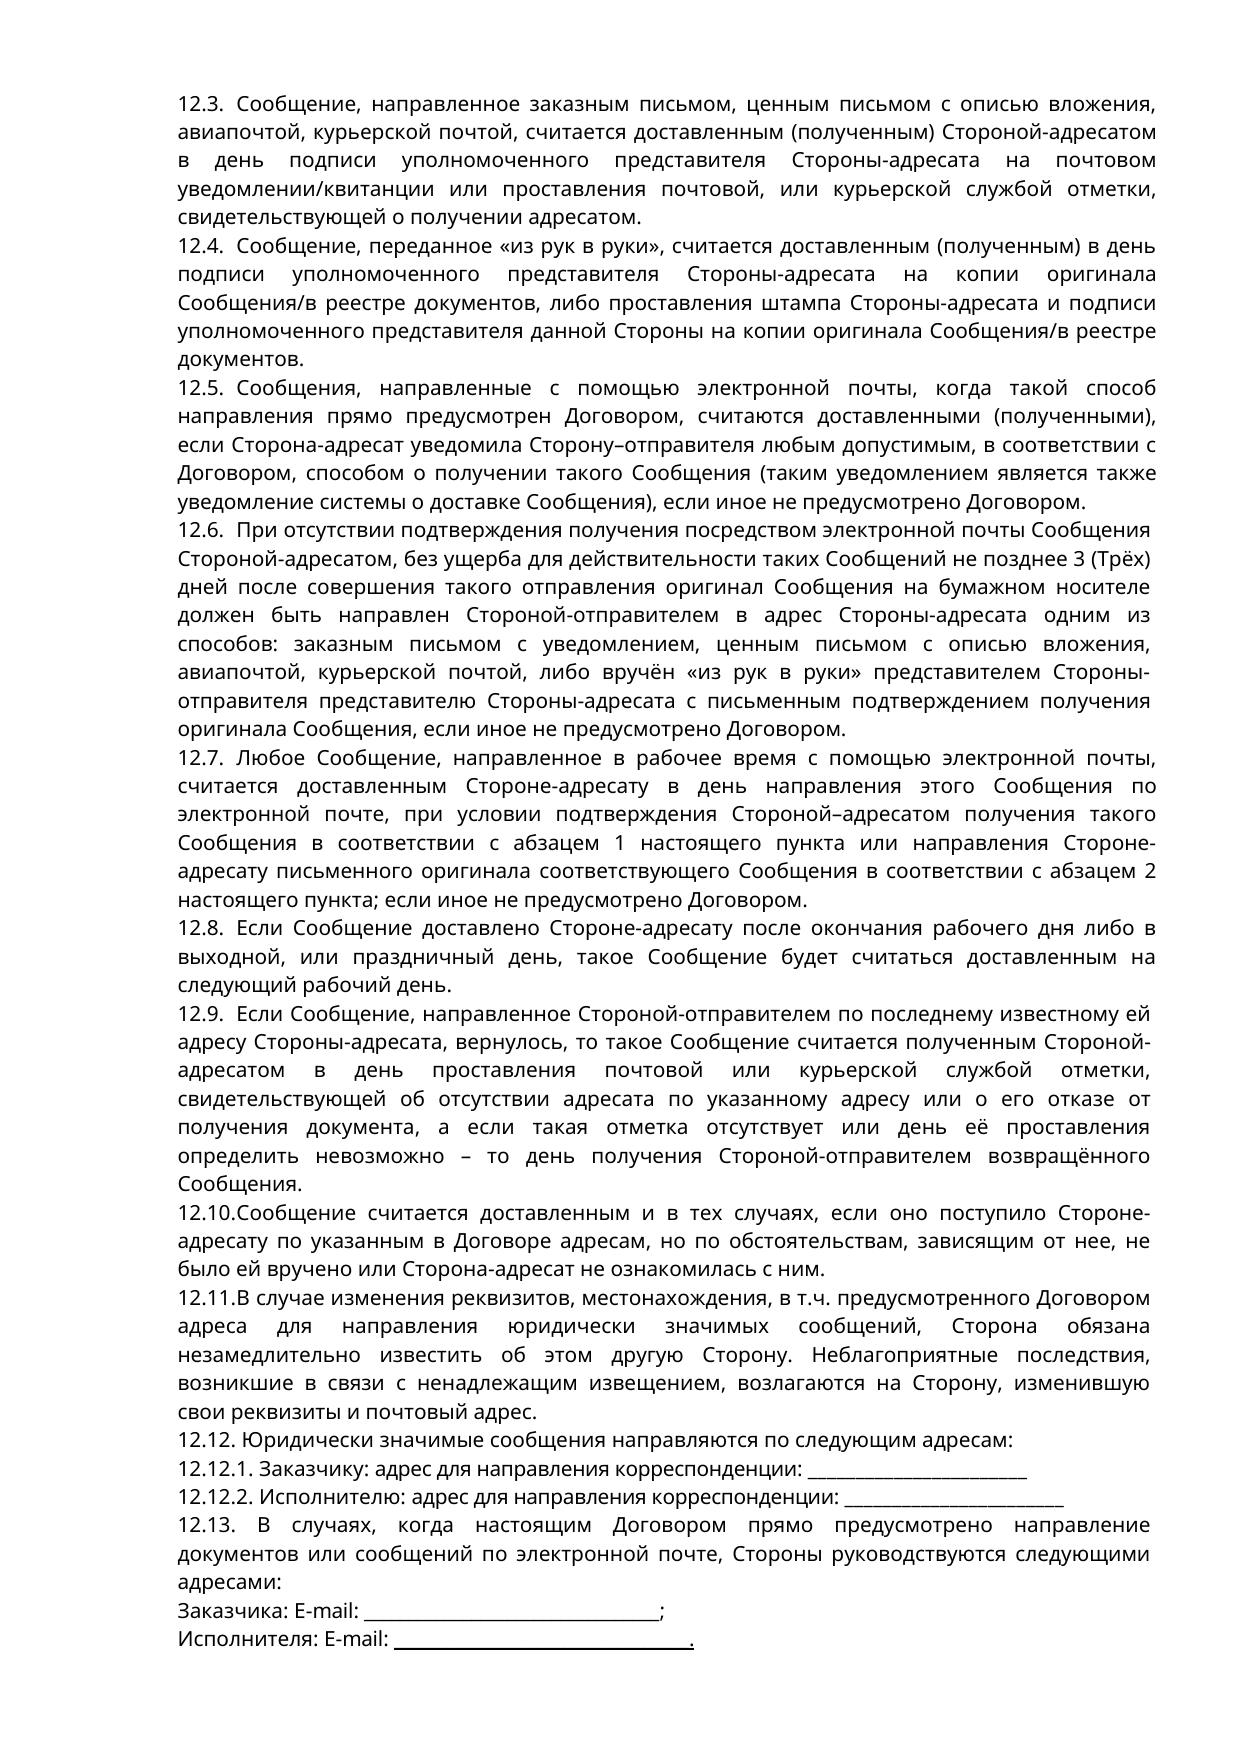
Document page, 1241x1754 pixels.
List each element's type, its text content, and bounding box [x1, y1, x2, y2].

list Если Сообщение доставлено Стороне-адресату после окончания рабочего дня либо в выходной, или праздничный день, такое Сообщение будет считаться доставленным на следующий рабочий день. [177, 913, 1157, 999]
list В случае изменения реквизитов, местонахождения, в т.ч. предусмотренного Договором адреса для направления юридически значимых сообщений, Сторона обязана незамедлительно известить об этом другую Сторону. Неблагоприятные последствия, возникшие в связи с ненадлежащим извещением, возлагаются на Сторону, изменившую свои реквизиты и почтовый адрес. [177, 1283, 1152, 1425]
list Сообщение, переданное «из рук в руки», считается доставленным (полученным) в день подписи уполномоченного представителя Стороны-адресата на копии оригинала Сообщения/в реестре документов, либо проставления штампа Стороны-адресата и подписи уполномоченного представителя данной Стороны на копии оригинала Сообщения/в реестре документов. [177, 231, 1157, 373]
list Сообщения, направленные с помощью электронной почты, когда такой способ направления прямо предусмотрен Договором, считаются доставленными (полученными), если Сторона-адресат уведомила Сторону–отправителя любым допустимым, в соответствии с Договором, способом о получении такого Сообщения (таким уведомлением является также уведомление системы о доставке Сообщения), если иное не предусмотрено Договором. [177, 373, 1157, 515]
list Любое Сообщение, направленное в рабочее время с помощью электронной почты, считается доставленным Стороне-адресату в день направления этого Сообщения по электронной почте, при условии подтверждения Стороной–адресатом получения такого Сообщения в соответствии с абзацем 1 настоящего пункта или направления Стороне-адресату письменного оригинала соответствующего Сообщения в соответствии с абзацем 2 настоящего пункта; если иное не предусмотрено Договором. [177, 743, 1157, 913]
list Сообщение, направленное заказным письмом, ценным письмом с описью вложения, авиапочтой, курьерской почтой, считается доставленным (полученным) Стороной-адресатом в день подписи уполномоченного представителя Стороны-адресата на почтовом уведомлении/квитанции или проставления почтовой, или курьерской службой отметки, свидетельствующей о получении адресатом. [177, 89, 1157, 231]
list 12.12. Юридически значимые сообщения направляются по следующим адресам: [177, 1425, 1152, 1454]
list Исполнителя: E-mail: _________________________________. [177, 1624, 1152, 1653]
list При отсутствии подтверждения получения посредством электронной почты Сообщения Стороной-адресатом, без ущерба для действительности таких Сообщений не позднее 3 (Трёх) дней после совершения такого отправления оригинал Сообщения на бумажном носителе должен быть направлен Стороной-отправителем в адрес Стороны-адресата одним из способов: заказным письмом с уведомлением, ценным письмом с описью вложения, авиапочтой, курьерской почтой, либо вручён «из рук в руки» представителем Стороны-отправителя представителю Стороны-адресата с письменным подтверждением получения оригинала Сообщения, если иное не предусмотрено Договором. [177, 515, 1152, 743]
list 12.13. В случаях, когда настоящим Договором прямо предусмотрено направление документов или сообщений по электронной почте, Стороны руководствуются следующими адресами: [177, 1511, 1152, 1596]
list Если Сообщение, направленное Стороной-отправителем по последнему известному ей адресу Стороны-адресата, вернулось, то такое Сообщение считается полученным Стороной-адресатом в день проставления почтовой или курьерской службой отметки, свидетельствующей об отсутствии адресата по указанному адресу или о его отказе от получения документа, а если такая отметка отсутствует или день её проставления определить невозможно – то день получения Стороной-отправителем возвращённого Сообщения. [177, 999, 1152, 1198]
list 12.12.1. Заказчику: адрес для направления корреспонденции: _______________________ [177, 1454, 1152, 1482]
list Заказчика: E-mail: _________________________________; [177, 1596, 1152, 1624]
list Сообщение считается доставленным и в тех случаях, если оно поступило Стороне-адресату по указанным в Договоре адресам, но по обстоятельствам, зависящим от нее, не было ей вручено или Сторона-адресат не ознакомилась с ним. [177, 1198, 1152, 1283]
list 12.12.2. Исполнителю: адрес для направления корреспонденции: _______________________ [177, 1482, 1152, 1511]
